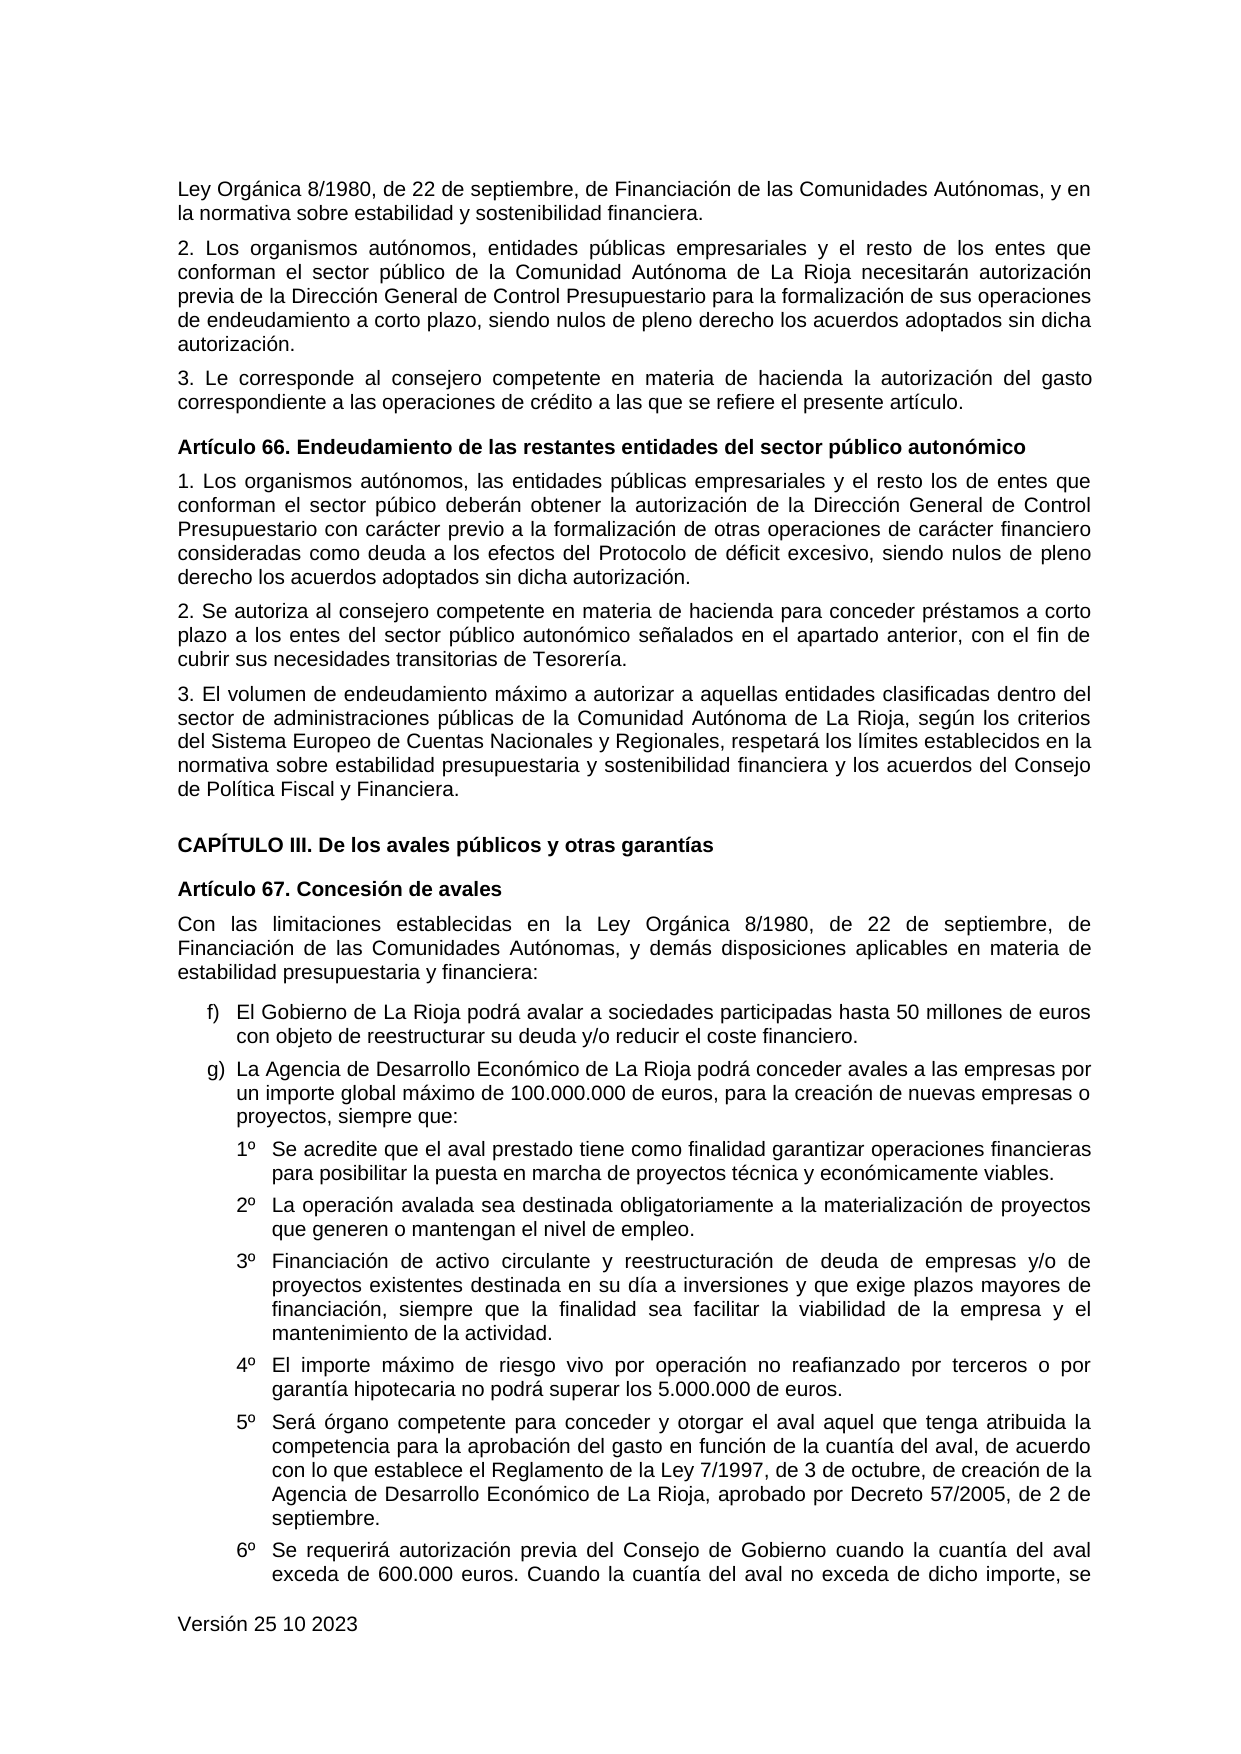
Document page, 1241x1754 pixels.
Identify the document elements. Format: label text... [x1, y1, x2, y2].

text 3. Le corresponde al consejero competente en materia de hacienda la autorización del gasto correspondiente a las operaciones de crédito a las que se refiere el presente artículo. [177, 366, 1092, 414]
text 3. El volumen de endeudamiento máximo a autorizar a aquellas entidades clasificadas dentro del sector de administraciones públicas de la Comunidad Autónoma de La Rioja, según los criterios del Sistema Europeo de Cuentas Nacionales y Regionales, respetará los límites establecidos en la normativa sobre estabilidad presupuestaria y sostenibilidad financiera y los acuerdos del Consejo de Política Fiscal y Financiera. [177, 681, 1092, 801]
list La Agencia de Desarrollo Económico de La Rioja podrá conceder avales a las empresas por un importe global máximo de 100.000.000 de euros, para la creación de nuevas empresas o proyectos, siempre que: [207, 1056, 1092, 1128]
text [177, 177, 1092, 225]
list Se acredite que el aval prestado tiene como finalidad garantizar operaciones financieras para posibilitar la puesta en marcha de proyectos técnica y económicamente viables. [236, 1137, 1092, 1184]
list El Gobierno de La Rioja podrá avalar a sociedades participadas hasta 50 millones de euros con objeto de reestructurar su deuda y/o reducir el coste financiero. [207, 1000, 1092, 1048]
text 2. Los organismos autónomos, entidades públicas empresariales y el resto de los entes que conforman el sector público de la Comunidad Autónoma de La Rioja necesitarán autorización previa de la Dirección General de Control Presupuestario para la formalización de sus operaciones de endeudamiento a corto plazo, siendo nulos de pleno derecho los acuerdos adoptados sin dicha autorización. [177, 236, 1092, 355]
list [236, 1538, 1092, 1586]
text Con las limitaciones establecidas en la Ley Orgánica 8/1980, de 22 de septiembre, de Financiación de las Comunidades Autónomas, y demás disposiciones aplicables en materia de estabilidad presupuestaria y financiera: [177, 912, 1092, 983]
list La operación avalada sea destinada obligatoriamente a la materialización de proyectos que generen o mantengan el nivel de empleo. [236, 1193, 1092, 1241]
list Será órgano competente para conceder y otorgar el aval aquel que tenga atribuida la competencia para la aprobación del gasto en función de la cuantía del aval, de acuerdo con lo que establece el Reglamento de la Ley 7/1997, de 3 de octubre, de creación de la Agencia de Desarrollo Económico de La Rioja, aprobado por Decreto 57/2005, de 2 de septiembre. [236, 1409, 1092, 1529]
text 1. Los organismos autónomos, las entidades públicas empresariales y el resto los de entes que conforman el sector púbico deberán obtener la autorización de la Dirección General de Control Presupuestario con carácter previo a la formalización de otras operaciones de carácter financiero consideradas como deuda a los efectos del Protocolo de déficit excesivo, siendo nulos de pleno derecho los acuerdos adoptados sin dicha autorización. [177, 469, 1092, 589]
list Financiación de activo circulante y reestructuración de deuda de empresas y/o de proyectos existentes destinada en su día a inversiones y que exige plazos mayores de financiación, siempre que la finalidad sea facilitar la viabilidad de la empresa y el mantenimiento de la actividad. [236, 1249, 1092, 1345]
list El importe máximo de riesgo vivo por operación no reafianzado por terceros o por garantía hipotecaria no podrá superar los 5.000.000 de euros. [236, 1353, 1092, 1401]
subtitle Artículo 67. Concesión de avales [177, 877, 1092, 901]
subtitle CAPÍTULO III. De los avales públicos y otras garantías [177, 832, 1092, 856]
subtitle Artículo 66. Endeudamiento de las restantes entidades del sector público autonómico [177, 434, 1092, 458]
text 2. Se autoriza al consejero competente en materia de hacienda para conceder préstamos a corto plazo a los entes del sector público autonómico señalados en el apartado anterior, con el fin de cubrir sus necesidades transitorias de Tesorería. [177, 599, 1092, 671]
